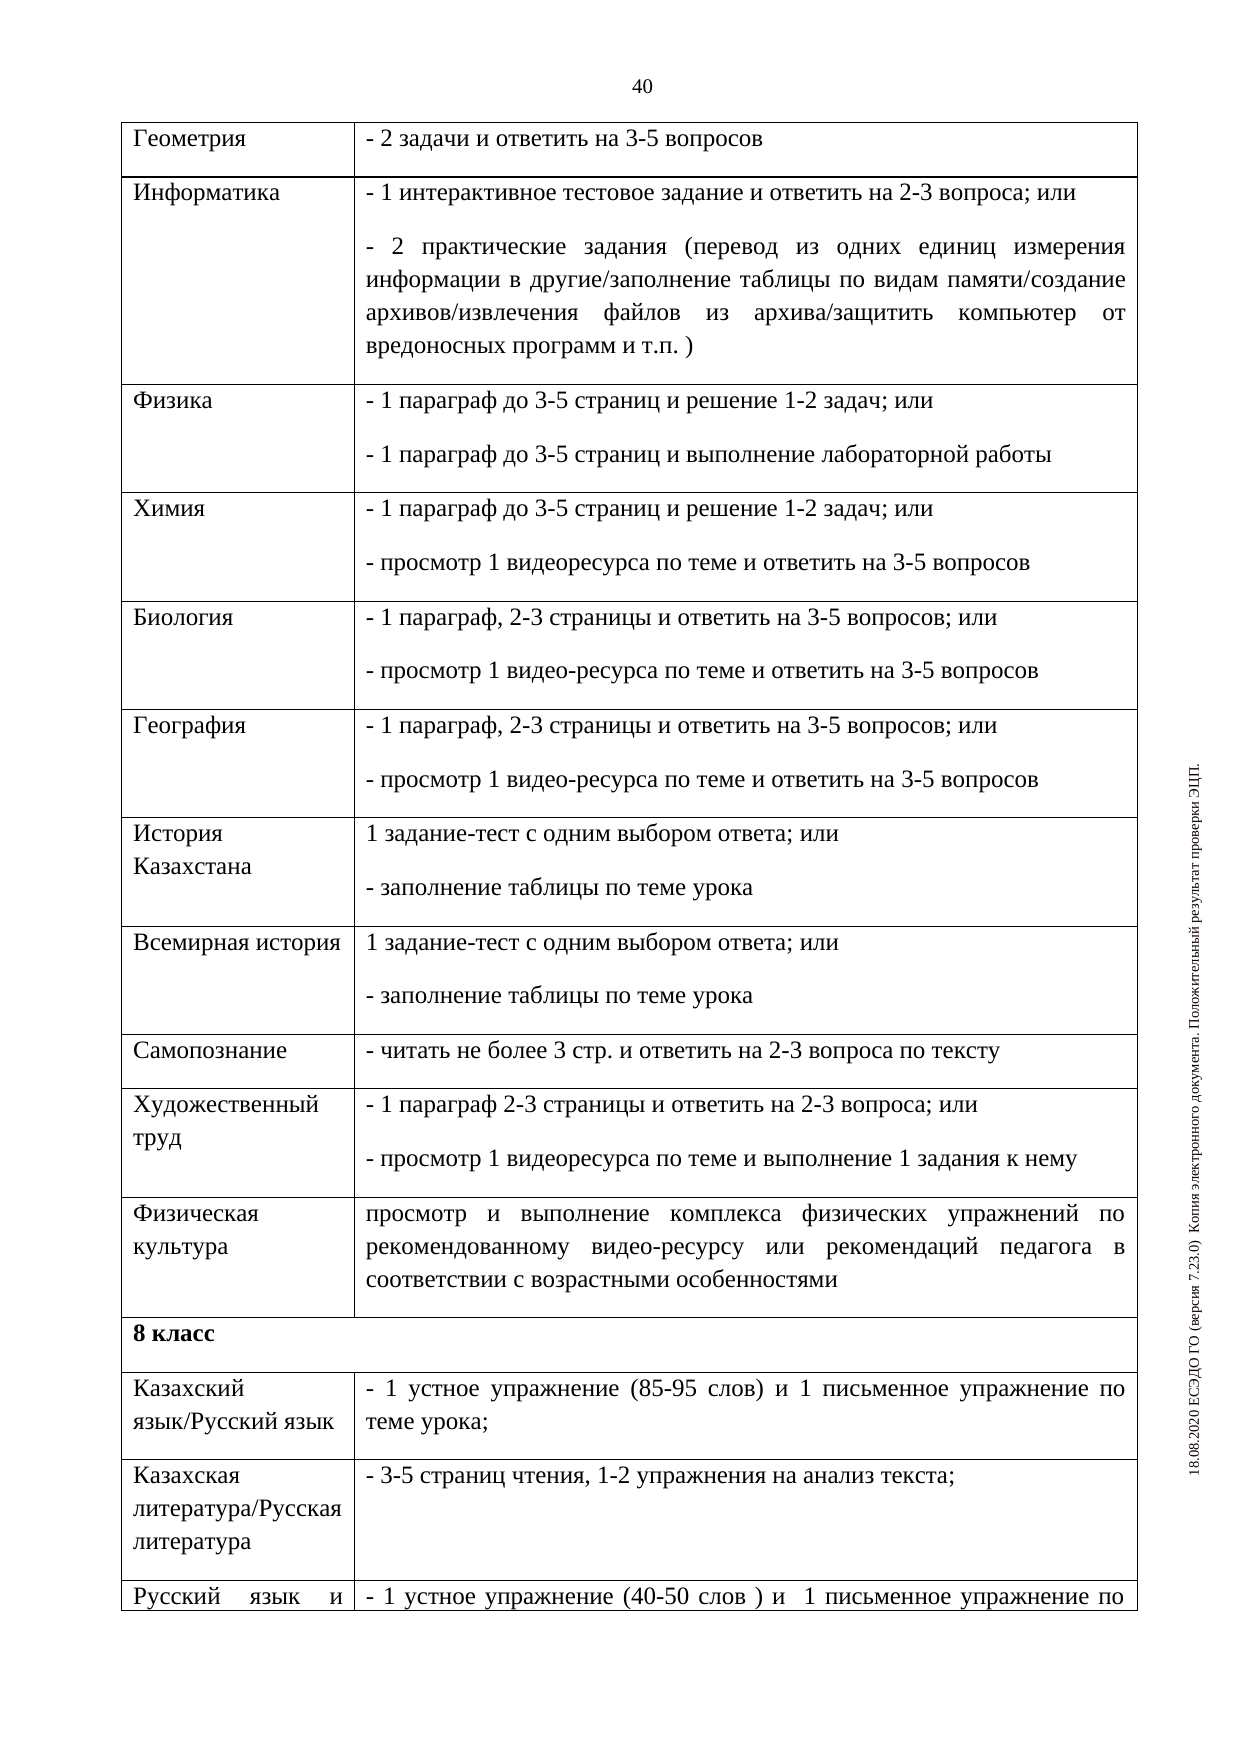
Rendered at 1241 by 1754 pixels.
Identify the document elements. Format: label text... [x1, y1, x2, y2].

table_cell Биология [122, 602, 354, 709]
table_cell История Казахстана [122, 818, 354, 926]
table_cell Казахская литература/Русская литература [122, 1460, 354, 1580]
table_cell Всемирная история [122, 927, 354, 1034]
table_cell - читать не более 3 стр. и ответить на 2-3 вопроса по тексту [355, 1035, 1137, 1088]
table_cell - 1 параграф, 2-3 страницы и ответить на 3-5 вопросов; или - просмотр 1 видео-ресурса по теме и ответить на 3-5 вопросов [355, 602, 1137, 709]
table_cell - 1 параграф до 3-5 страниц и решение 1-2 задач; или - просмотр 1 видеоресурса по теме и ответить на 3-5 вопросов [355, 493, 1137, 601]
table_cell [122, 1581, 354, 1609]
table_cell - 2 задачи и ответить на 3-5 вопросов [355, 123, 1137, 176]
table_cell просмотр и выполнение комплекса физических упражнений по рекомендованному видео-ресурсу или рекомендаций педагога в соответствии с возрастными особенностями [355, 1198, 1137, 1317]
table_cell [355, 1581, 1137, 1609]
table_cell 1 задание-тест с одним выбором ответа; или - заполнение таблицы по теме урока [355, 927, 1137, 1034]
table_cell Казахский язык/Русский язык [122, 1373, 354, 1459]
table_cell 8 класс [122, 1318, 1137, 1372]
table_cell Геометрия [122, 123, 354, 176]
table_cell - 1 интерактивное тестовое задание и ответить на 2-3 вопроса; или - 2 практические задания (перевод из одних единиц измерения информации в другие/заполнение таблицы по видам памяти/создание архивов/извлечения файлов из архива/защитить компьютер от вредоносных программ и т.п. ) [355, 178, 1137, 384]
table_cell - 3-5 страниц чтения, 1-2 упражнения на анализ текста; [355, 1460, 1137, 1580]
table_cell Художественный труд [122, 1089, 354, 1197]
table_cell Информатика [122, 178, 354, 384]
table_cell 1 задание-тест с одним выбором ответа; или - заполнение таблицы по теме урока [355, 818, 1137, 926]
table_cell География [122, 710, 354, 817]
table_cell Химия [122, 493, 354, 601]
table_cell - 1 параграф, 2-3 страницы и ответить на 3-5 вопросов; или - просмотр 1 видео-ресурса по теме и ответить на 3-5 вопросов [355, 710, 1137, 817]
table_cell Физика [122, 385, 354, 492]
table_cell - 1 параграф до 3-5 страниц и решение 1-2 задач; или - 1 параграф до 3-5 страниц и выполнение лабораторной работы [355, 385, 1137, 492]
table_cell Физическая культура [122, 1198, 354, 1317]
table_cell Самопознание [122, 1035, 354, 1088]
table_cell - 1 параграф 2-3 страницы и ответить на 2-3 вопроса; или - просмотр 1 видеоресурса по теме и выполнение 1 задания к нему [355, 1089, 1137, 1197]
table_cell - 1 устное упражнение (85-95 слов) и 1 письменное упражнение по теме урока; [355, 1373, 1137, 1459]
